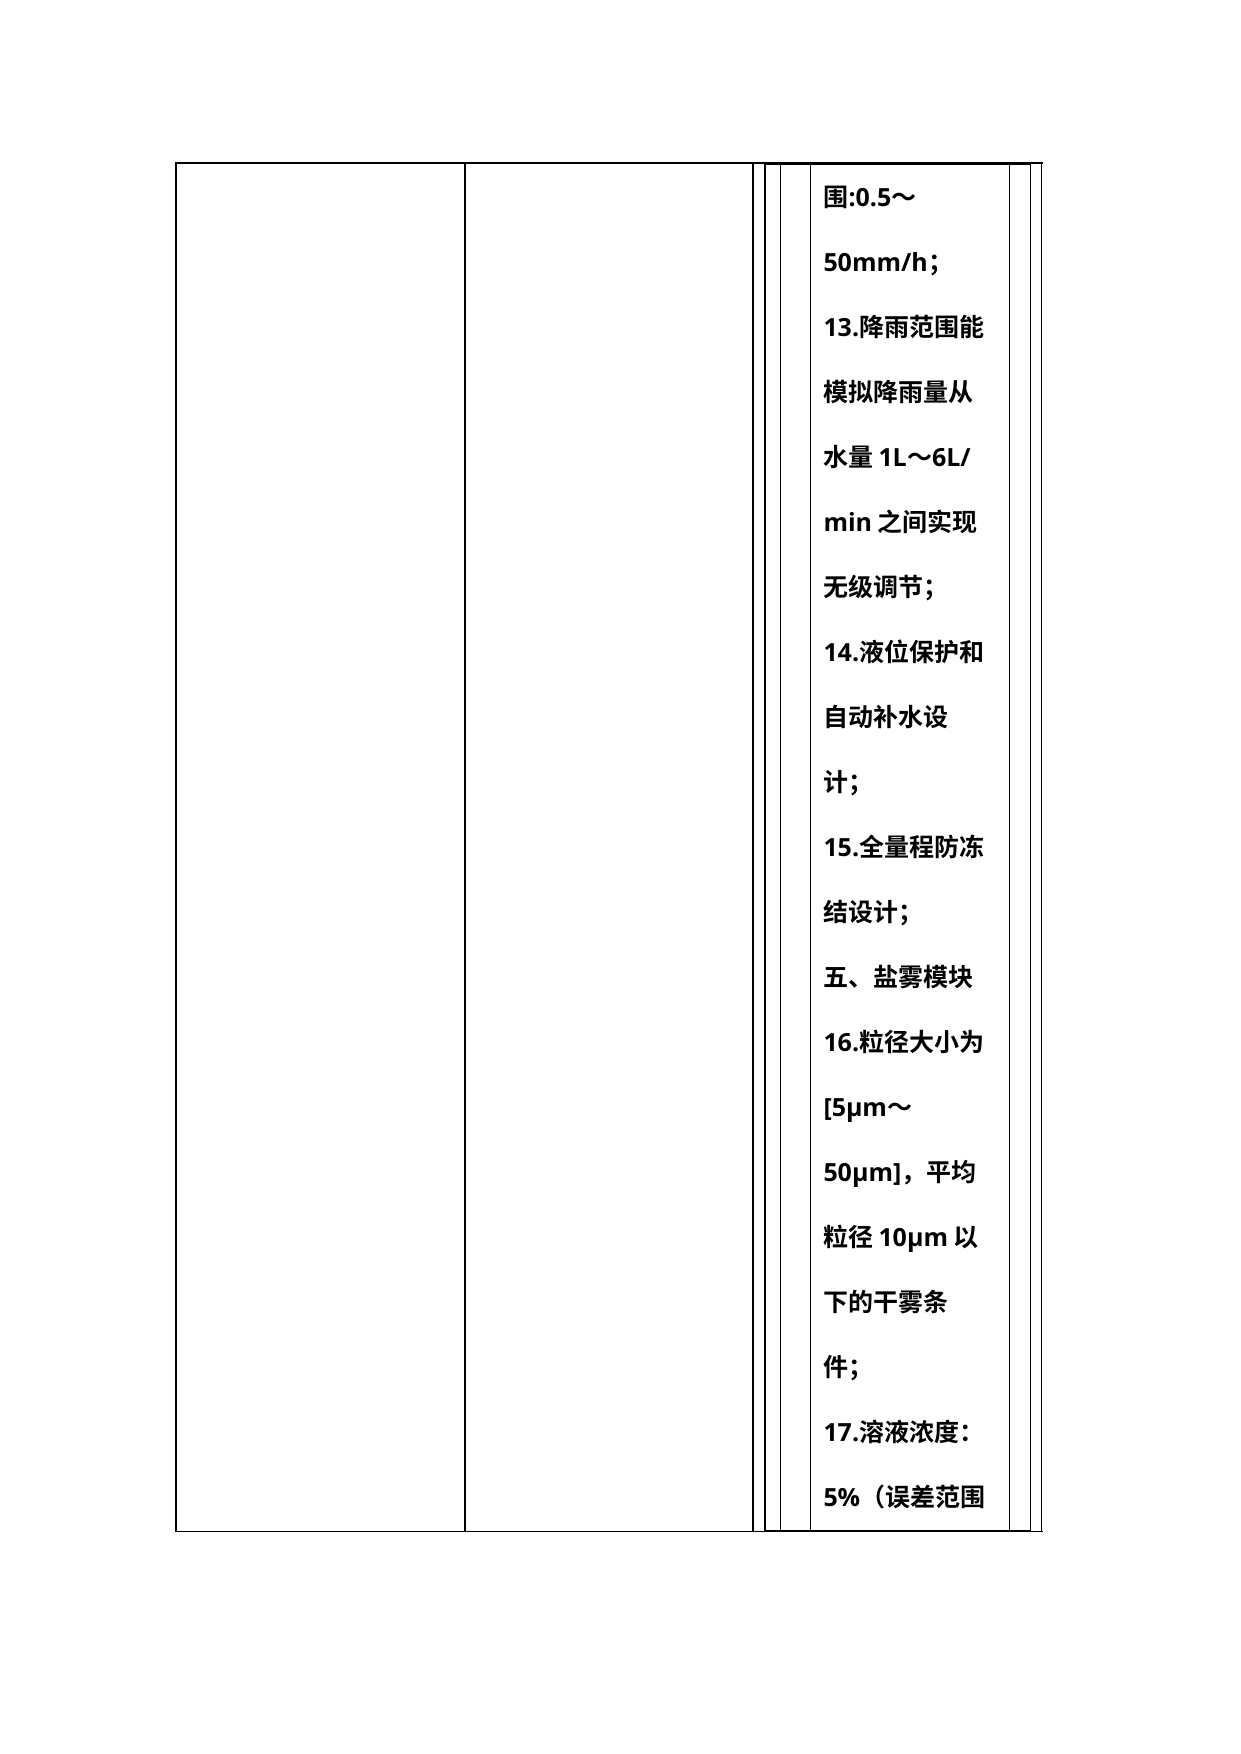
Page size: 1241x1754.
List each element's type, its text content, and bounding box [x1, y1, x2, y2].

table_cell 1 [177, 164, 464, 1531]
table_cell [766, 165, 780, 1530]
table_cell [811, 165, 1009, 1530]
table_cell [1031, 164, 1041, 1531]
table_cell [754, 164, 764, 1531]
table_cell [1010, 165, 1030, 1530]
table_cell [781, 165, 810, 1530]
table_cell [466, 164, 752, 1531]
